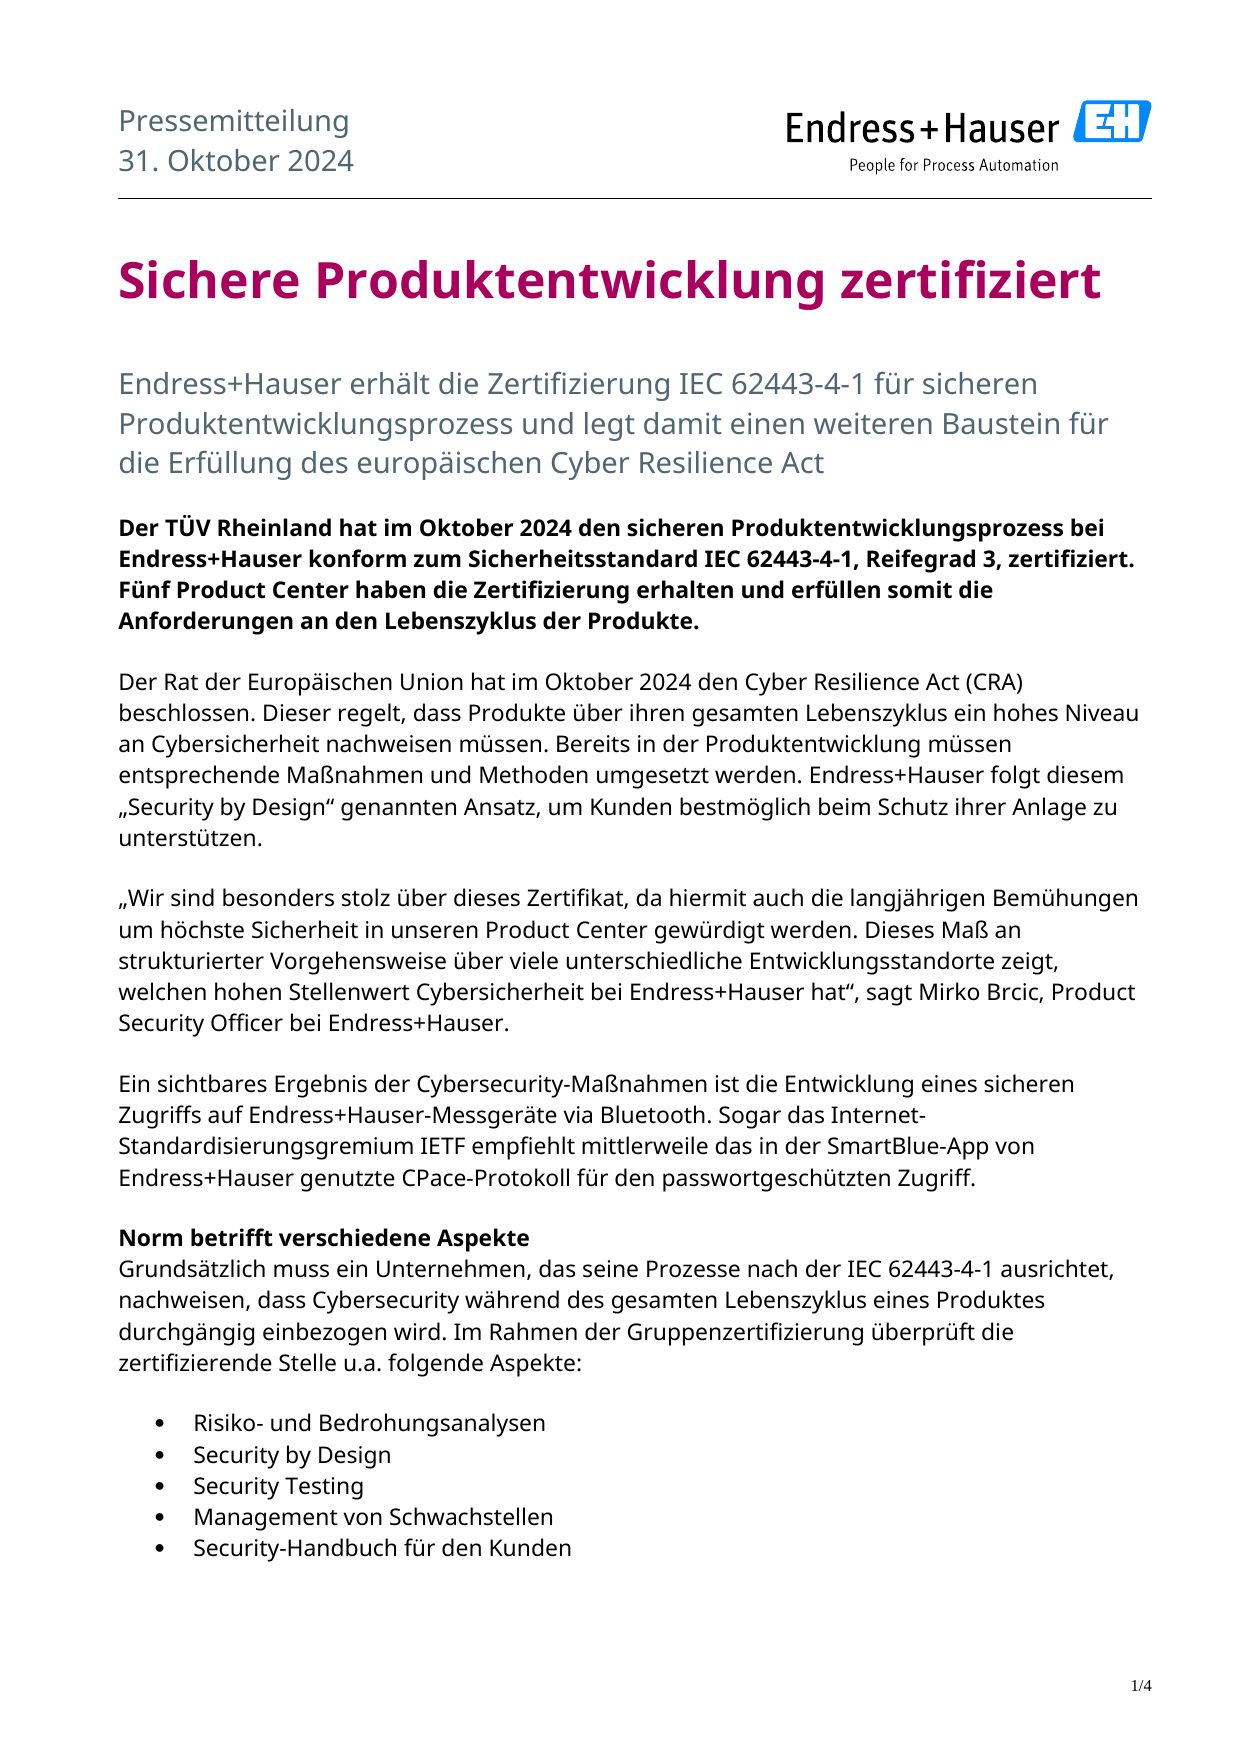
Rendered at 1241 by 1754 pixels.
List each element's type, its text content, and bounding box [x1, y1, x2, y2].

text „Wir sind besonders stolz über dieses Zertifikat, da hiermit auch die langjährigen Bemühungen um höchste Sicherheit in unseren Product Center gewürdigt werden. Dieses Maß an strukturierter Vorgehensweise über viele unterschiedliche Entwicklungsstandorte zeigt, welchen hohen Stellenwert Cybersicherheit bei Endress+Hauser hat“, sagt Mirko Brcic, Product Security Officer bei Endress+Hauser. [118, 882, 1152, 1038]
text Der Rat der Europäischen Union hat im Oktober 2024 den Cyber Resilience Act (CRA) beschlossen. Dieser regelt, dass Produkte über ihren gesamten Lebenszyklus ein hohes Niveau an Cybersicherheit nachweisen müssen. Bereits in der Produktentwicklung müssen entsprechende Maßnahmen und Methoden umgesetzt werden. Endress+Hauser folgt diesem „Security by Design“ genannten Ansatz, um Kunden bestmöglich beim Schutz ihrer Anlage zu unterstützen. [118, 666, 1152, 853]
text Grundsätzlich muss ein Unternehmen, das seine Prozesse nach der IEC 62443-4-1 ausrichtet, nachweisen, dass Cybersecurity während des gesamten Lebenszyklus eines Produktes durchgängig einbezogen wird. Im Rahmen der Gruppenzertifizierung überprüft die zertifizierende Stelle u.a. folgende Aspekte: [118, 1253, 1152, 1378]
subtitle Sichere Produktentwicklung zertifiziert [118, 245, 1152, 313]
list Security Testing [156, 1470, 1152, 1501]
list Security by Design [156, 1438, 1152, 1470]
title Norm betrifft verschiedene Aspekte [118, 1222, 1152, 1253]
text Ein sichtbares Ergebnis der Cybersecurity-Maßnahmen ist die Entwicklung eines sicheren Zugriffs auf Endress+Hauser-Messgeräte via Bluetooth. Sogar das Internet-Standardisierungsgremium IETF empfiehlt mittlerweile das in der SmartBlue-App von Endress+Hauser genutzte CPace-Protokoll für den passwortgeschützten Zugriff. [118, 1068, 1152, 1193]
subtitle Endress+Hauser erhält die Zertifizierung IEC 62443-4-1 für sicheren Produktentwicklungsprozess und legt damit einen weiteren Baustein für die Erfüllung des europäischen Cyber Resilience Act [118, 363, 1152, 482]
list Management von Schwachstellen [156, 1501, 1152, 1532]
list Risiko- und Bedrohungsanalysen [156, 1407, 1152, 1438]
list Security-Handbuch für den Kunden [156, 1532, 1152, 1563]
text Der TÜV Rheinland hat im Oktober 2024 den sicheren Produktentwicklungsprozess bei Endress+Hauser konform zum Sicherheitsstandard IEC 62443-4-1, Reifegrad 3, zertifiziert. Fünf Product Center haben die Zertifizierung erhalten und erfüllen somit die Anforderungen an den Lebenszyklus der Produkte. [118, 511, 1152, 636]
